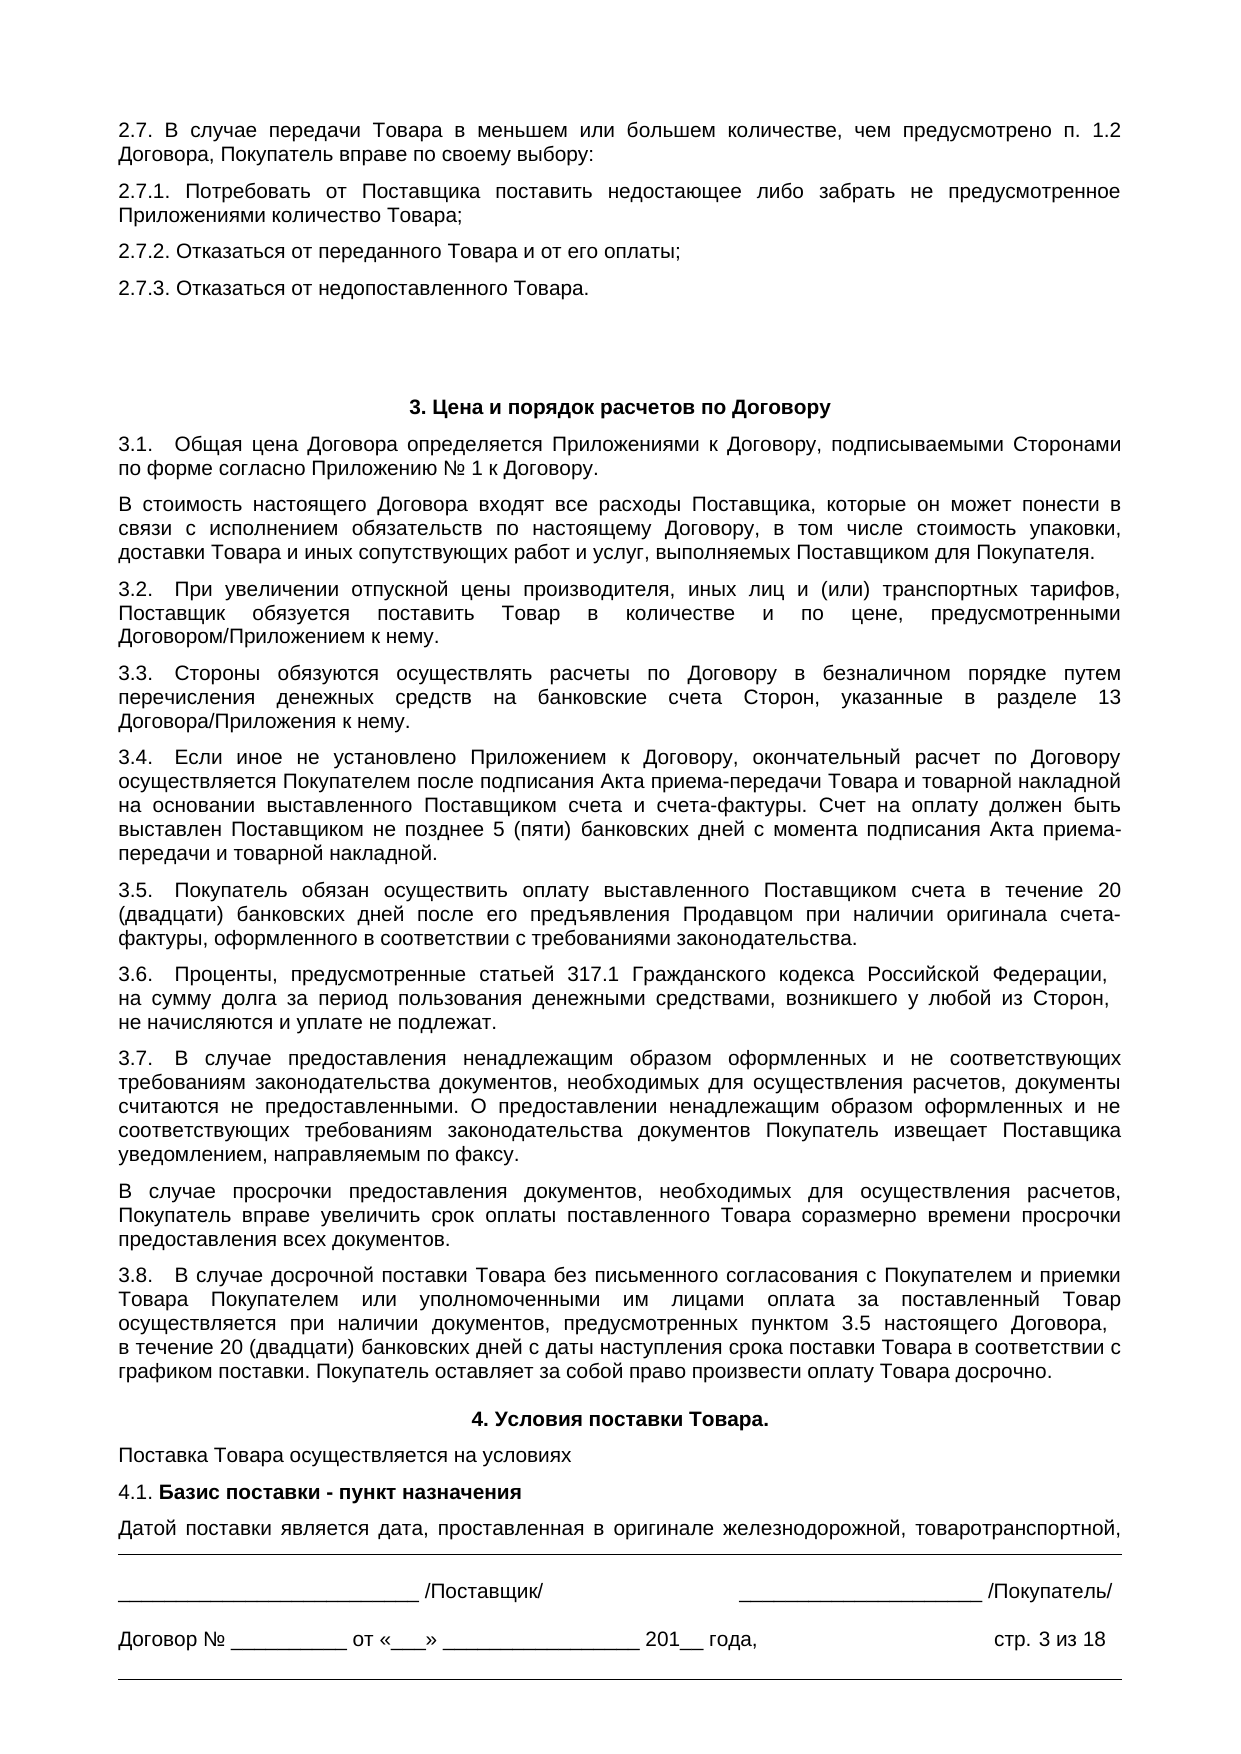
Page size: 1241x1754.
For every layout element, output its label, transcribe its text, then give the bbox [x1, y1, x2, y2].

text 2.7.2. Отказаться от переданного Товара и от его оплаты; [118, 239, 1122, 263]
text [118, 1516, 1122, 1540]
list При увеличении отпускной цены производителя, иных лиц и (или) транспортных тарифов, Поставщик обязуется поставить Товар в количестве и по цене, предусмотренными Договором/Приложением к нему. [118, 576, 1122, 648]
text 3. Цена и порядок расчетов по Договору [118, 395, 1122, 419]
list Проценты, предусмотренные статьей 317.1 Гражданского кодекса Российской Федерации, на сумму долга за период пользования денежными средствами, возникшего у любой из Сторон, не начисляются и уплате не подлежат. [118, 962, 1122, 1034]
text 2.7.3. Отказаться от недопоставленного Товара. [118, 275, 1122, 299]
text В случае просрочки предоставления документов, необходимых для осуществления расчетов, Покупатель вправе увеличить срок оплаты поставленного Товара соразмерно времени просрочки предоставления всех документов. [118, 1178, 1122, 1250]
list Стороны обязуются осуществлять расчеты по Договору в безналичном порядке путем перечисления денежных средств на банковские счета Сторон, указанные в разделе 13 Договора/Приложения к нему. [118, 661, 1122, 733]
list Общая цена Договора определяется Приложениями к Договору, подписываемыми Сторонами по форме согласно Приложению № 1 к Договору. [118, 432, 1122, 479]
text 2.7.1. Потребовать от Поставщика поставить недостающее либо забрать не предусмотренное Приложениями количество Товара; [118, 178, 1122, 226]
list В случае предоставления ненадлежащим образом оформленных и не соответствующих требованиям законодательства документов, необходимых для осуществления расчетов, документы считаются не предоставленными. О предоставлении ненадлежащим образом оформленных и не соответствующих требованиям законодательства документов Покупатель извещает Поставщика уведомлением, направляемым по факсу. [118, 1046, 1122, 1166]
text В стоимость настоящего Договора входят все расходы Поставщика, которые он может понести в связи с исполнением обязательств по настоящему Договору, в том числе стоимость упаковки, доставки Товара и иных сопутствующих работ и услуг, выполняемых Поставщиком для Покупателя. [118, 492, 1122, 564]
text 2.7. В случае передачи Товара в меньшем или большем количестве, чем предусмотрено п. 1.2 Договора, Покупатель вправе по своему выбору: [118, 118, 1122, 166]
list В случае досрочной поставки Товара без письменного согласования с Покупателем и приемки Товара Покупателем или уполномоченными им лицами оплата за поставленный Товар осуществляется при наличии документов, предусмотренных пунктом 3.5 настоящего Договора, в течение 20 (двадцати) банковских дней с даты наступления срока поставки Товара в соответствии с графиком поставки. Покупатель оставляет за собой право произвести оплату Товара досрочно. [118, 1263, 1122, 1383]
text 4. Условия поставки Товара. [118, 1407, 1122, 1431]
list Если иное не установлено Приложением к Договору, окончательный расчет по Договору осуществляется Покупателем после подписания Акта приема-передачи Товара и товарной накладной на основании выставленного Поставщиком счета и счета-фактуры. Счет на оплату должен быть выставлен Поставщиком не позднее 5 (пяти) банковских дней с момента подписания Акта приема-передачи и товарной накладной. [118, 745, 1122, 865]
list Покупатель обязан осуществить оплату выставленного Поставщиком счета в течение 20 (двадцати) банковских дней после его предъявления Продавцом при наличии оригинала счета-фактуры, оформленного в соответствии с требованиями законодательства. [118, 877, 1122, 949]
text Поставка Товара осуществляется на условиях [118, 1443, 1122, 1467]
text 4.1. Базис поставки - пункт назначения [118, 1479, 1122, 1503]
